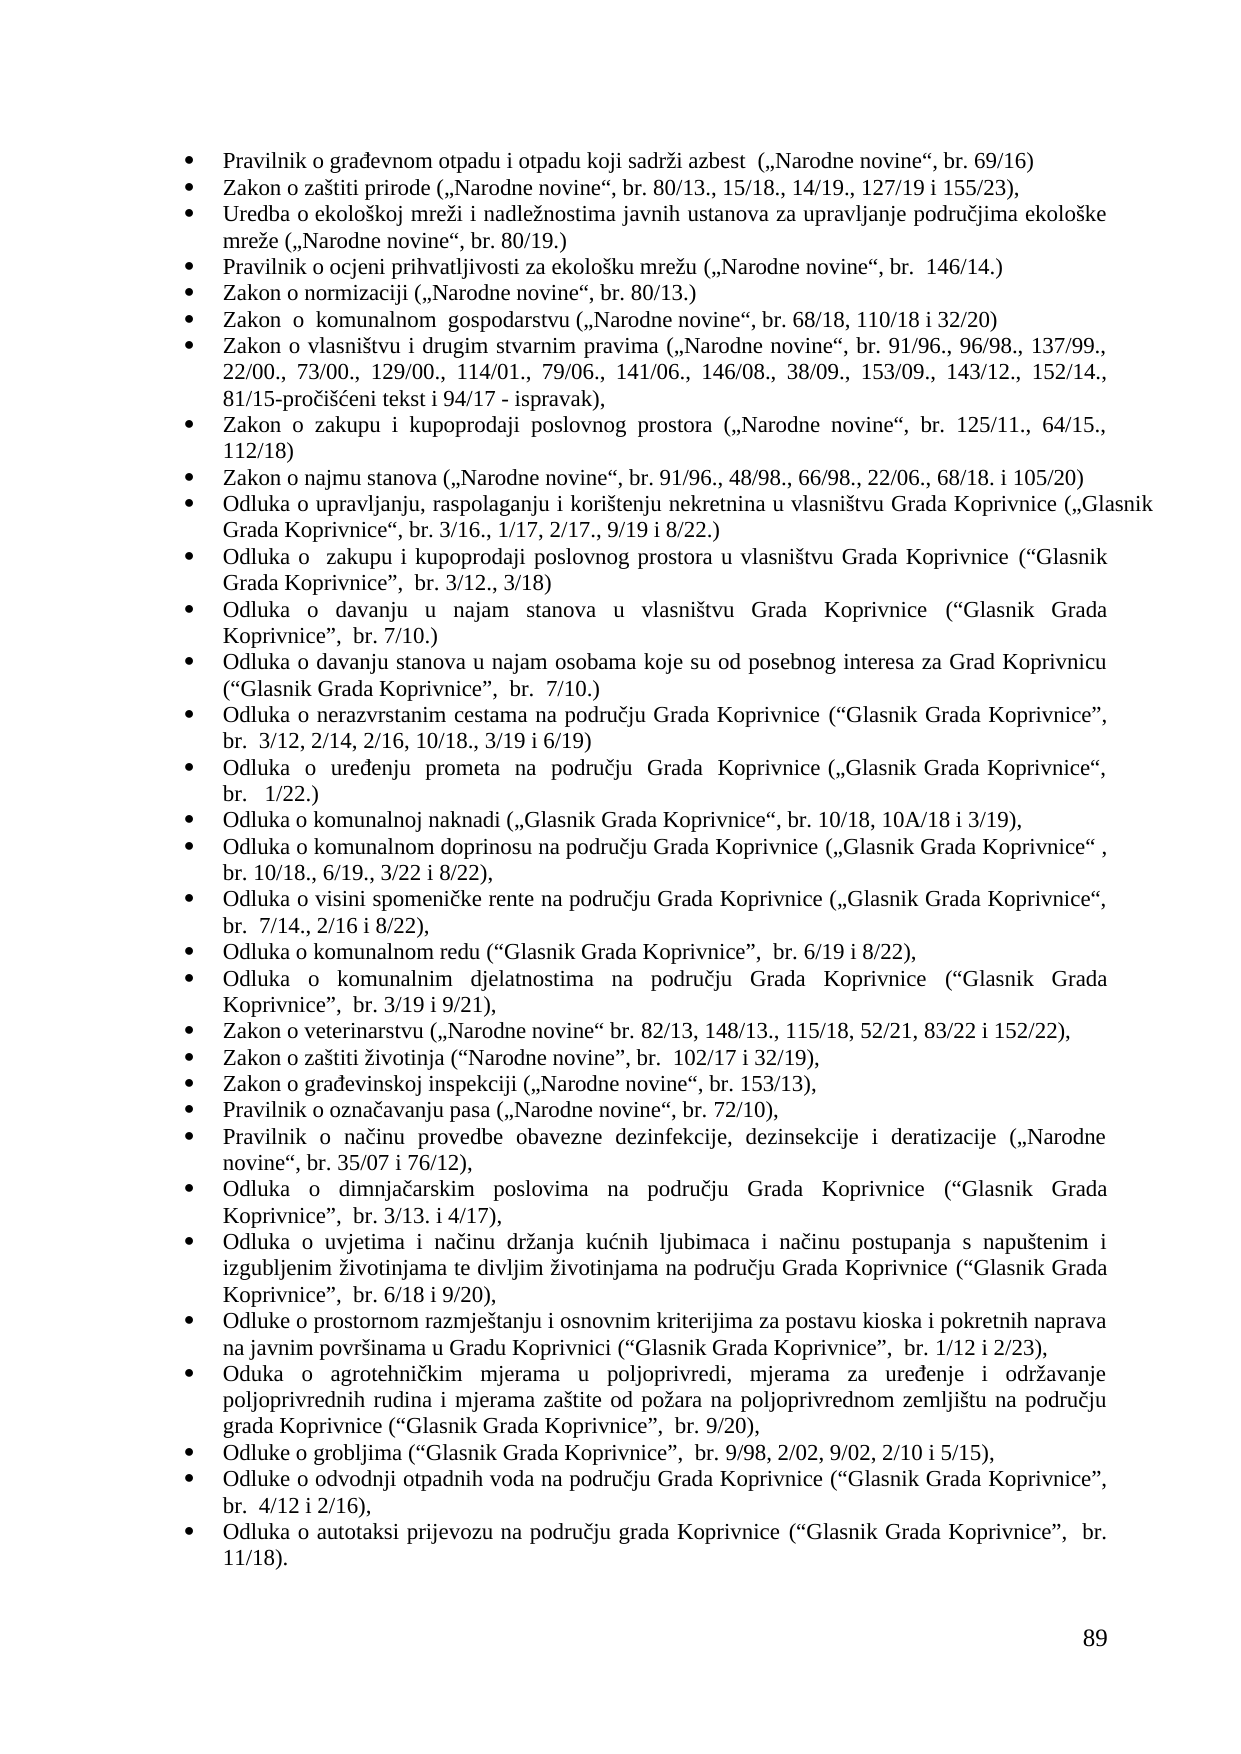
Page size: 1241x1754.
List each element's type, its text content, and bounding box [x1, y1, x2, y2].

list Odluka o nerazvrstanim cestama na području Grada Koprivnice (“Glasnik Grada Koprivnice”, br. 3/12, 2/14, 2/16, 10/18., 3/19 i 6/19) [185, 701, 1107, 754]
list Odluka o davanju u najam stanova u vlasništvu Grada Koprivnice (“Glasnik Grada Koprivnice”, br. 7/10.) [185, 596, 1107, 648]
list Pravilnik o načinu provedbe obavezne dezinfekcije, dezinsekcije i deratizacije („Narodne novine“, br. 35/07 i 76/12), [185, 1123, 1107, 1175]
list Zakon o najmu stanova („Narodne novine“, br. 91/96., 48/98., 66/98., 22/06., 68/18. i 105/20) [185, 464, 1107, 490]
list Zakon o vlasništvu i drugim stvarnim pravima („Narodne novine“, br. 91/96., 96/98., 137/99., 22/00., 73/00., 129/00., 114/01., 79/06., 141/06., 146/08., 38/09., 153/09., 143/12., 152/14., 81/15-pročišćeni tekst i 94/17 - ispravak), [185, 332, 1107, 411]
list Odluka o zakupu i kupoprodaji poslovnog prostora u vlasništvu Grada Koprivnice (“Glasnik Grada Koprivnice”, br. 3/12., 3/18) [185, 543, 1107, 596]
list Odluka o uređenju prometa na području Grada Koprivnice („Glasnik Grada Koprivnice“, br. 1/22.) [185, 754, 1107, 806]
list Odluka o davanju stanova u najam osobama koje su od posebnog interesa za Grad Koprivnicu (“Glasnik Grada Koprivnice”, br. 7/10.) [185, 648, 1107, 701]
list Odluka o komunalnom doprinosu na području Grada Koprivnice („Glasnik Grada Koprivnice“ , br. 10/18., 6/19., 3/22 i 8/22), [185, 833, 1107, 886]
list Odluka o dimnjačarskim poslovima na području Grada Koprivnice (“Glasnik Grada Koprivnice”, br. 3/13. i 4/17), [185, 1175, 1107, 1228]
list Odluke o prostornom razmještanju i osnovnim kriterijima za postavu kioska i pokretnih naprava na javnim površinama u Gradu Koprivnici (“Glasnik Grada Koprivnice”, br. 1/12 i 2/23), [185, 1307, 1107, 1360]
list Zakon o normizaciji („Narodne novine“, br. 80/13.) [185, 279, 1107, 306]
list Odluka o upravljanju, raspolaganju i korištenju nekretnina u vlasništvu Grada Koprivnice („Glasnik Grada Koprivnice“, br. 3/16., 1/17, 2/17., 9/19 i 8/22.) [185, 490, 1155, 543]
list Zakon o komunalnom gospodarstvu („Narodne novine“, br. 68/18, 110/18 i 32/20) [185, 306, 1107, 332]
list Odluka o komunalnom redu (“Glasnik Grada Koprivnice”, br. 6/19 i 8/22), [185, 938, 1107, 964]
list Odluka o autotaksi prijevozu na području grada Koprivnice (“Glasnik Grada Koprivnice”, br. 11/18). [185, 1518, 1107, 1571]
list Pravilnik o označavanju pasa („Narodne novine“, br. 72/10), [185, 1096, 1107, 1123]
list Zakon o zaštiti životinja (“Narodne novine”, br. 102/17 i 32/19), [185, 1044, 1107, 1070]
list Zakon o veterinarstvu („Narodne novine“ br. 82/13, 148/13., 115/18, 52/21, 83/22 i 152/22), [185, 1017, 1107, 1044]
list Zakon o zakupu i kupoprodaji poslovnog prostora („Narodne novine“, br. 125/11., 64/15., 112/18) [185, 411, 1107, 464]
list Zakon o građevinskoj inspekciji („Narodne novine“, br. 153/13), [185, 1070, 1107, 1096]
list Odluka o komunalnoj naknadi („Glasnik Grada Koprivnice“, br. 10/18, 10A/18 i 3/19), [185, 806, 1107, 833]
list Zakon o zaštiti prirode („Narodne novine“, br. 80/13., 15/18., 14/19., 127/19 i 155/23), [185, 174, 1107, 200]
list Uredba o ekološkoj mreži i nadležnostima javnih ustanova za upravljanje područjima ekološke mreže („Narodne novine“, br. 80/19.) [185, 200, 1107, 253]
list Odluka o visini spomeničke rente na području Grada Koprivnice („Glasnik Grada Koprivnice“, br. 7/14., 2/16 i 8/22), [185, 886, 1107, 938]
list Odluke o odvodnji otpadnih voda na području Grada Koprivnice (“Glasnik Grada Koprivnice”, br. 4/12 i 2/16), [185, 1465, 1107, 1518]
list Pravilnik o građevnom otpadu i otpadu koji sadrži azbest („Narodne novine“, br. 69/16) [185, 148, 1107, 174]
list Odluke o grobljima (“Glasnik Grada Koprivnice”, br. 9/98, 2/02, 9/02, 2/10 i 5/15), [185, 1439, 1107, 1465]
list Pravilnik o ocjeni prihvatljivosti za ekološku mrežu („Narodne novine“, br. 146/14.) [185, 253, 1107, 279]
list Oduka o agrotehničkim mjerama u poljoprivredi, mjerama za uređenje i održavanje poljoprivrednih rudina i mjerama zaštite od požara na poljoprivrednom zemljištu na području grada Koprivnice (“Glasnik Grada Koprivnice”, br. 9/20), [185, 1360, 1107, 1439]
list Odluka o komunalnim djelatnostima na području Grada Koprivnice (“Glasnik Grada Koprivnice”, br. 3/19 i 9/21), [185, 964, 1107, 1017]
list Odluka o uvjetima i načinu držanja kućnih ljubimaca i načinu postupanja s napuštenim i izgubljenim životinjama te divljim životinjama na području Grada Koprivnice (“Glasnik Grada Koprivnice”, br. 6/18 i 9/20), [185, 1228, 1107, 1307]
